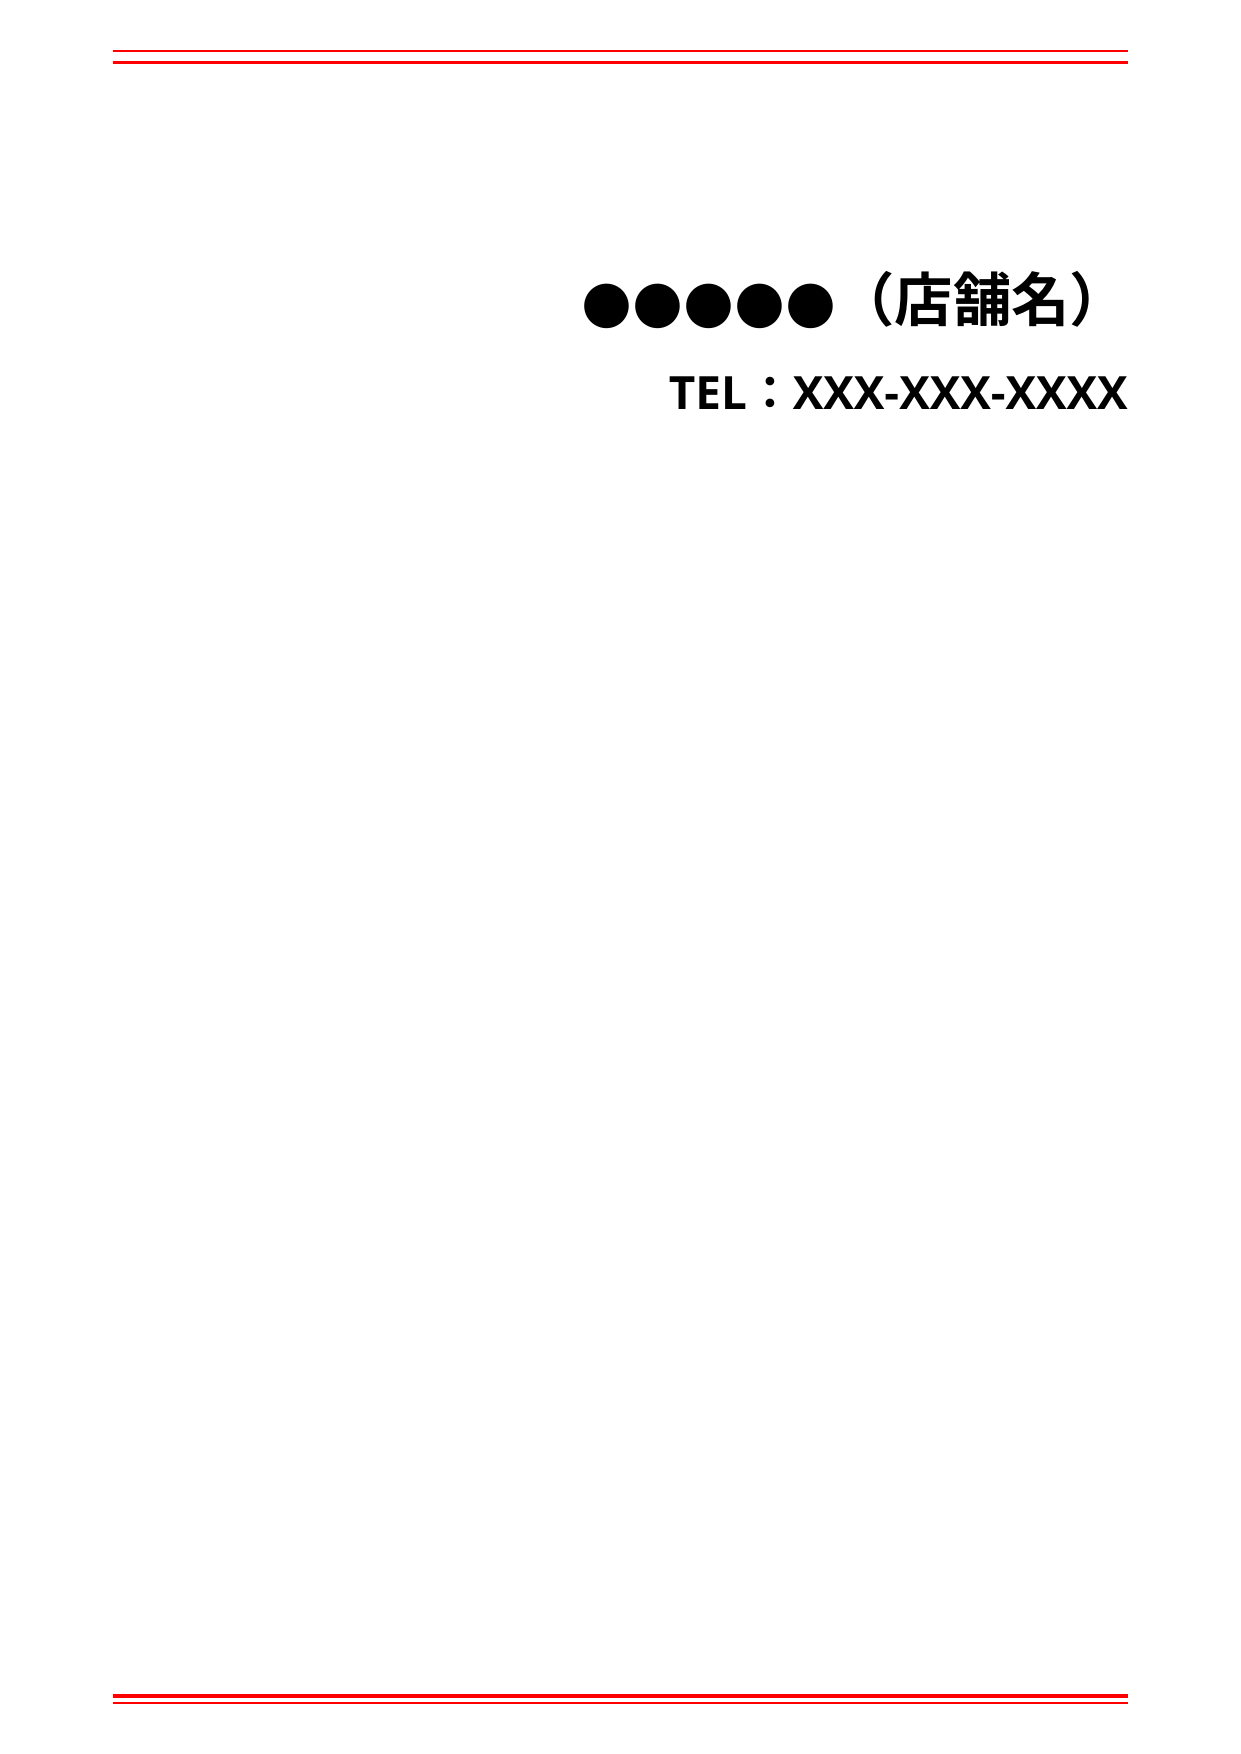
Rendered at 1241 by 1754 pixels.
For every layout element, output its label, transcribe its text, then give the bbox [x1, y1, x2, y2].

text ●●●●●（店舗名） [112, 239, 1128, 352]
text TEL：XXX-XXX-XXXX [112, 352, 1128, 427]
